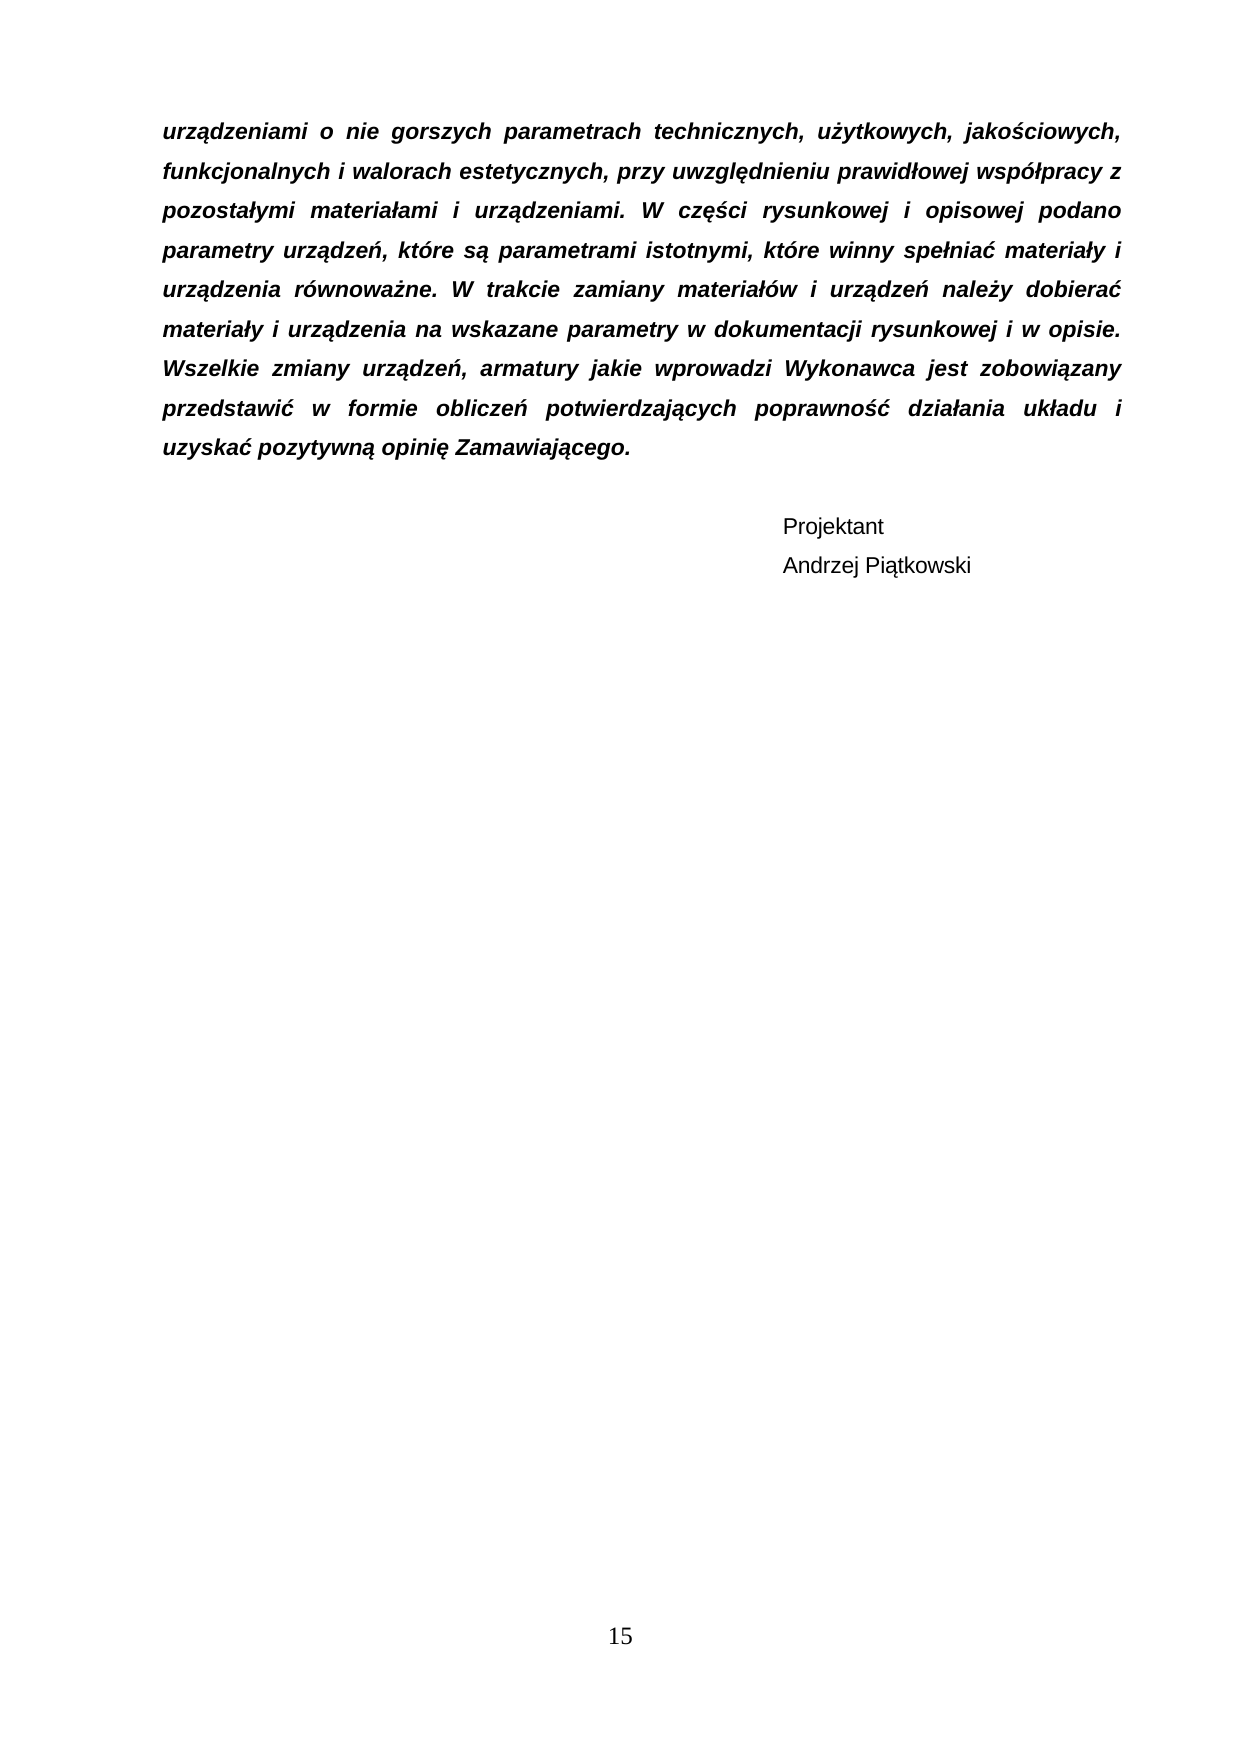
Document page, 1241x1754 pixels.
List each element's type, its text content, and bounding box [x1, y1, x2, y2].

list Andrzej Piątkowski [783, 552, 1122, 579]
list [162, 118, 1122, 460]
list Projektant [783, 513, 1122, 539]
